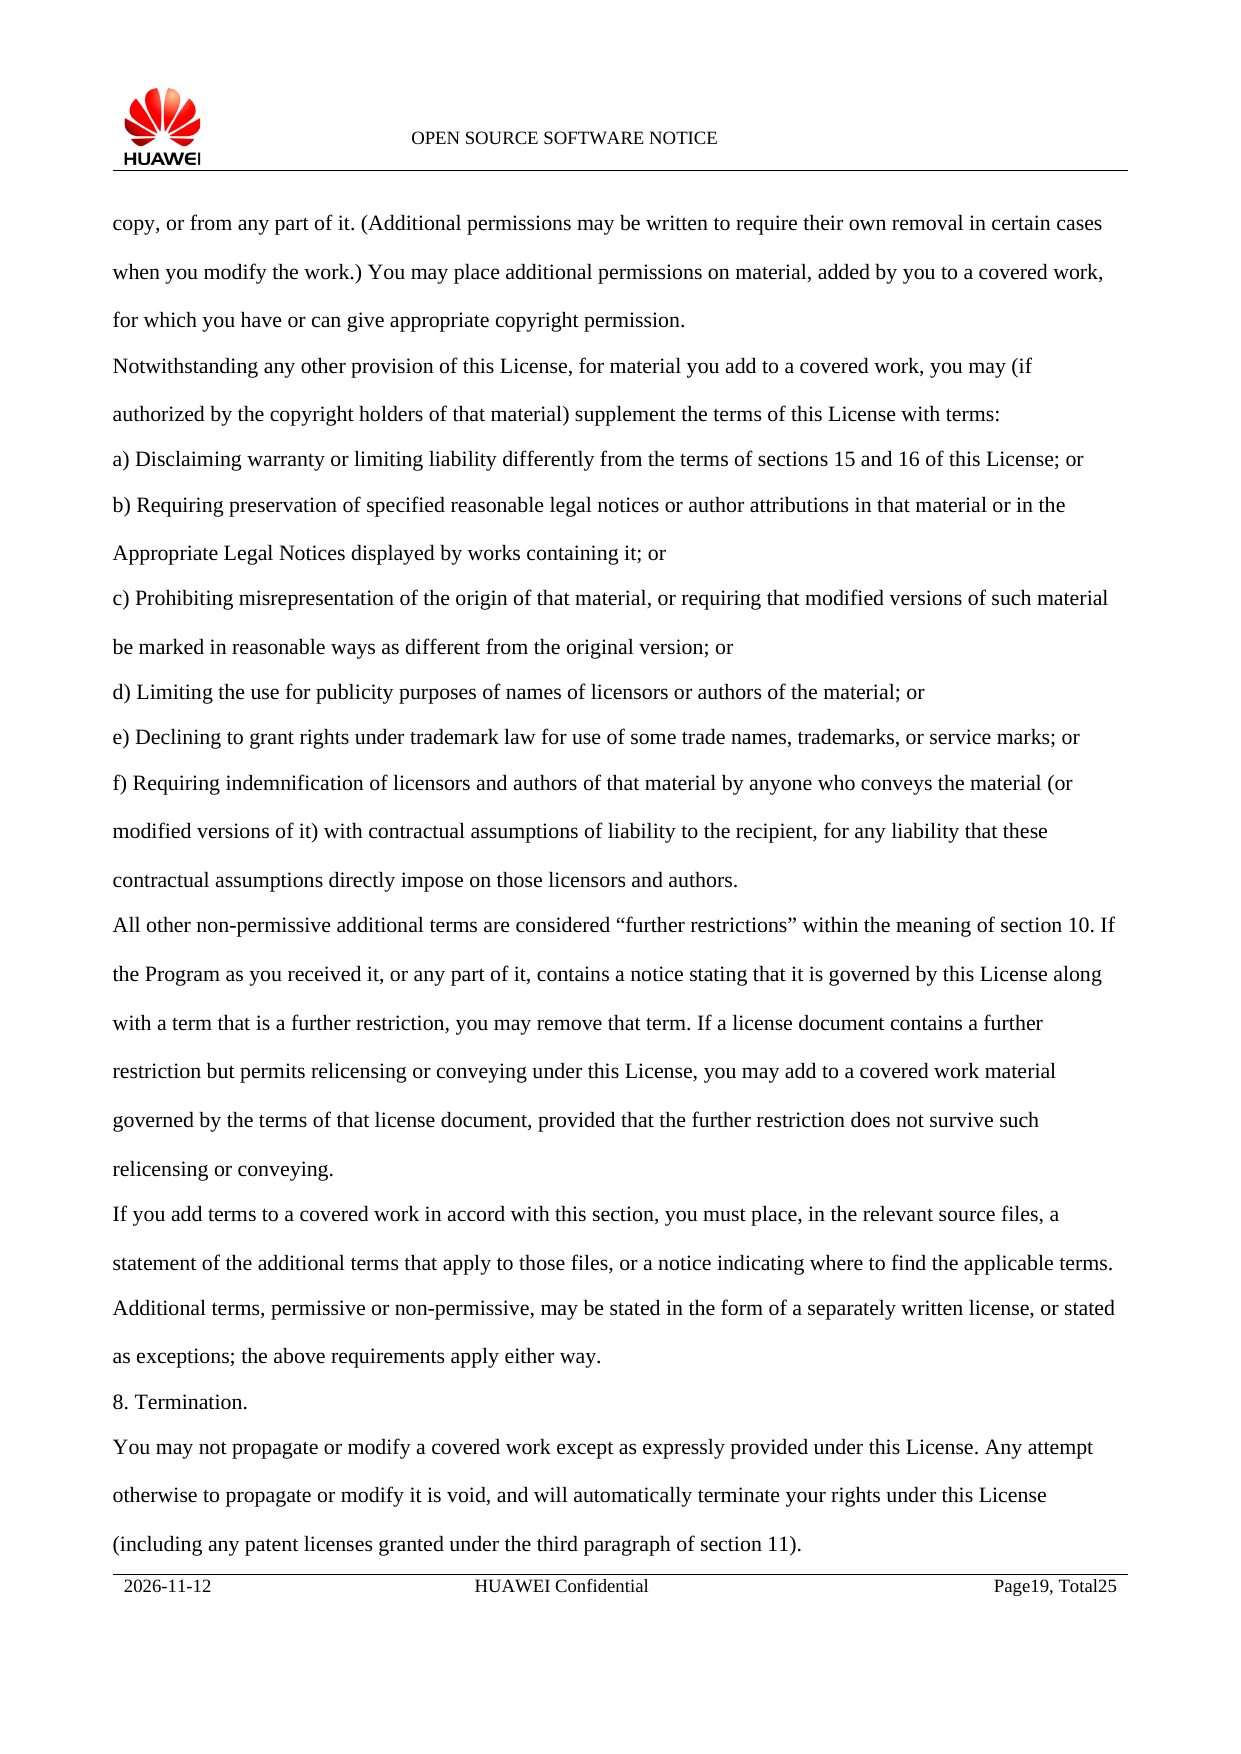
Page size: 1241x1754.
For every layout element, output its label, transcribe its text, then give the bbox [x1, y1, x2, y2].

text Notwithstanding any other provision of this License, for material you add to a covered work, you may (if authorized by the copyright holders of that material) supplement the terms of this License with terms: [112, 349, 1128, 430]
picture [124, 88, 201, 165]
text e) Declining to grant rights under trademark law for use of some trade names, trademarks, or service marks; or [112, 721, 1128, 753]
text Additional terms, permissive or non-permissive, may be stated in the form of a separately written license, or stated as exceptions; the above requirements apply either way. [112, 1291, 1128, 1372]
text 8. Termination. [112, 1385, 1128, 1417]
text a) Disclaiming warranty or limiting liability differently from the terms of sections 15 and 16 of this License; or [112, 443, 1128, 475]
text c) Prohibiting misrepresentation of the origin of that material, or requiring that modified versions of such material be marked in reasonable ways as different from the original version; or [112, 582, 1128, 663]
text d) Limiting the use for publicity purposes of names of licensors or authors of the material; or [112, 676, 1128, 708]
text If you add terms to a covered work in accord with this section, you must place, in the relevant source files, a statement of the additional terms that apply to those files, or a notice indicating where to find the applicable terms. [112, 1197, 1128, 1278]
text f) Requiring indemnification of licensors and authors of that material by anyone who conveys the material (or modified versions of it) with contractual assumptions of liability to the recipient, for any liability that these contractual assumptions directly impose on those licensors and authors. [112, 766, 1128, 896]
text All other non-permissive additional terms are considered “further restrictions” within the meaning of section 10. If the Program as you received it, or any part of it, contains a notice stating that it is governed by this License along with a term that is a further restriction, you may remove that term. If a license document contains a further restriction but permits relicensing or conveying under this License, you may add to a covered work material governed by the terms of that license document, provided that the further restriction does not survive such relicensing or conveying. [112, 908, 1128, 1185]
text You may not propagate or modify a covered work except as expressly provided under this License. Any attempt otherwise to propagate or modify it is void, and will automatically terminate your rights under this License (including any patent licenses granted under the third paragraph of section 11). [112, 1430, 1128, 1560]
text b) Requiring preservation of specified reasonable legal notices or author attributions in that material or in the Appropriate Legal Notices displayed by works containing it; or [112, 488, 1128, 569]
